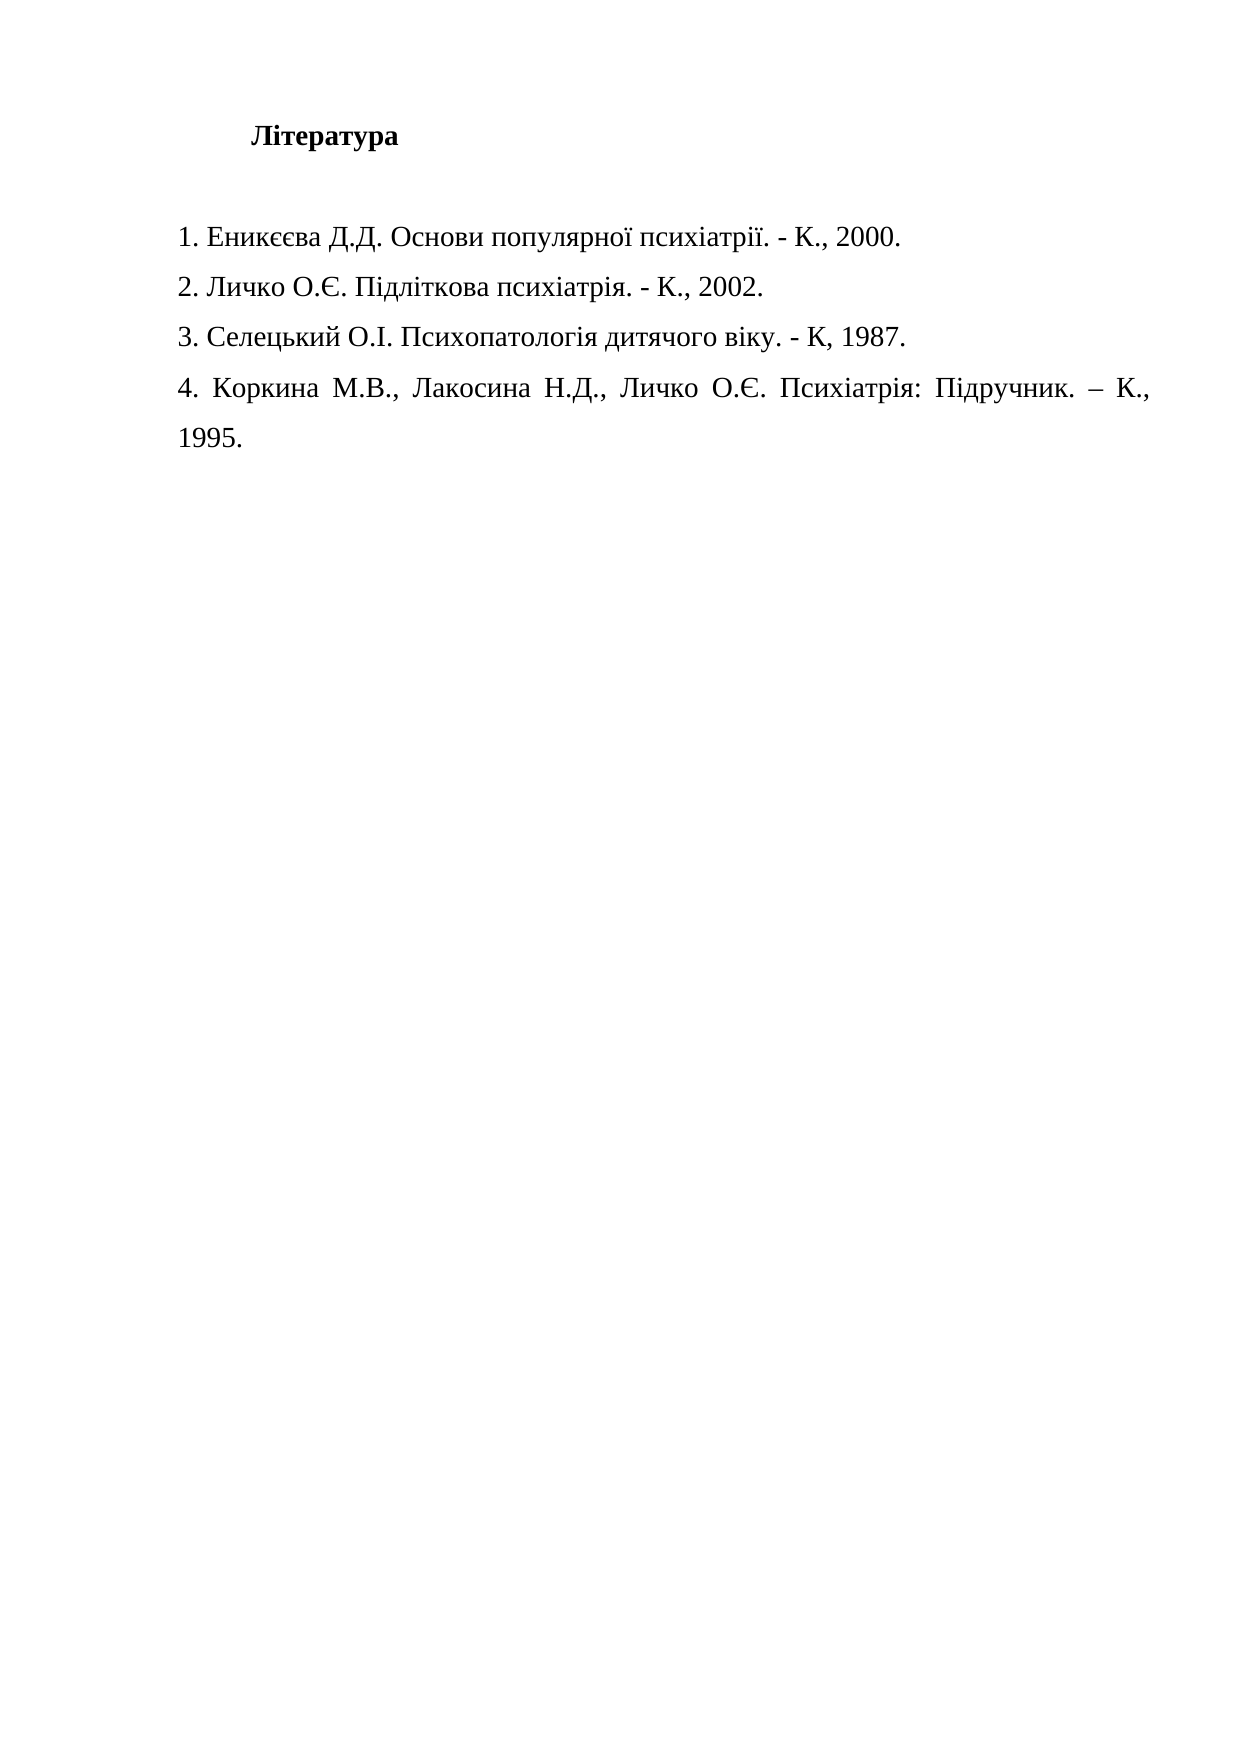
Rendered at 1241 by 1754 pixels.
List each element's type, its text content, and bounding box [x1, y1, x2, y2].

text 2. Личко О.Є. Підліткова психіатрія. - К., 2002. [177, 269, 1152, 303]
text 4. Коркина М.В., Лакосина Н.Д., Личко О.Є. Психіатрія: Підручник. – К., 1995. [177, 370, 1152, 453]
text 1. Еникєєва Д.Д. Основи популярної психіатрії. - К., 2000. [177, 219, 1152, 252]
text 3. Селецький О.І. Психопатологія дитячого віку. - К, 1987. [177, 319, 1152, 353]
text Література [177, 118, 1152, 152]
